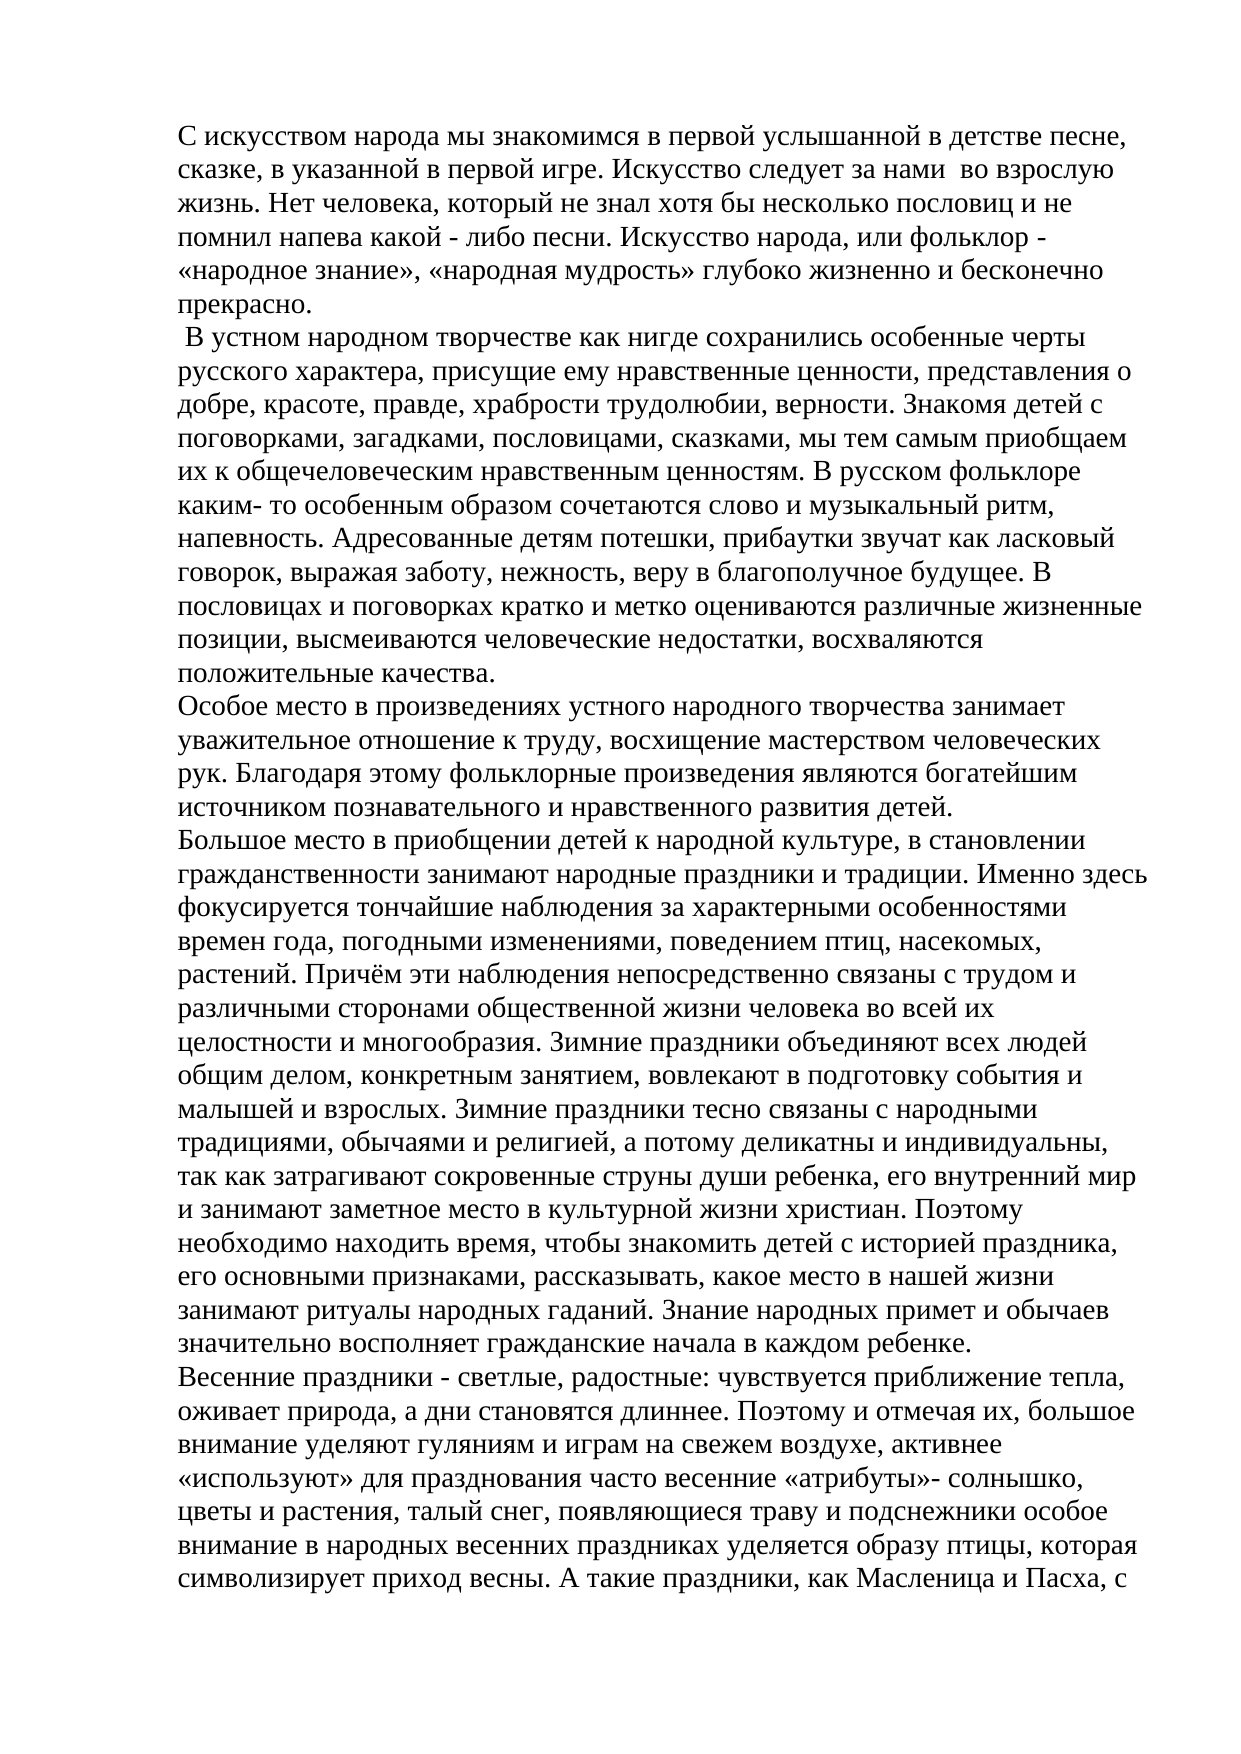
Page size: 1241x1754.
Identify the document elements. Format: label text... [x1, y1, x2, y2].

text С искусством народа мы знакомимся в первой услышанной в детстве песне, сказке, в указанной в первой игре. Искусство следует за нами во взрослую жизнь. Нет человека, который не знал хотя бы несколько пословиц и не помнил напева какой - либо песни. Искусство народа, или фольклор - «народное знание», «народная мудрость» глубоко жизненно и бесконечно прекрасно. [177, 118, 1152, 319]
text Особое место в произведениях устного народного творчества занимает уважительное отношение к труду, восхищение мастерством человеческих рук. Благодаря этому фольклорные произведения являются богатейшим источником познавательного и нравственного развития детей. [177, 688, 1152, 822]
text Большое место в приобщении детей к народной культуре, в становлении гражданственности занимают народные праздники и традиции. Именно здесь фокусируется тончайшие наблюдения за характерными особенностями времен года, погодными изменениями, поведением птиц, насекомых, растений. Причём эти наблюдения непосредственно связаны с трудом и различными сторонами общественной жизни человека во всей их целостности и многообразия. Зимние праздники объединяют всех людей общим делом, конкретным занятием, вовлекают в подготовку события и малышей и взрослых. Зимние праздники тесно связаны с народными традициями, обычаями и религией, а потому деликатны и индивидуальны, так как затрагивают сокровенные струны души ребенка, его внутренний мир и занимают заметное место в культурной жизни христиан. Поэтому необходимо находить время, чтобы знакомить детей с историей праздника, его основными признаками, рассказывать, какое место в нашей жизни занимают ритуалы народных гаданий. Знание народных примет и обычаев значительно восполняет гражданские начала в каждом ребенке. [177, 822, 1152, 1359]
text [177, 1359, 1152, 1594]
text В устном народном творчестве как нигде сохранились особенные черты русского характера, присущие ему нравственные ценности, представления о добре, красоте, правде, храбрости трудолюбии, верности. Знакомя детей с поговорками, загадками, пословицами, сказками, мы тем самым приобщаем их к общечеловеческим нравственным ценностям. В русском фольклоре каким- то особенным образом сочетаются слово и музыкальный ритм, напевность. Адресованные детям потешки, прибаутки звучат как ласковый говорок, выражая заботу, нежность, веру в благополучное будущее. В пословицах и поговорках кратко и метко оцениваются различные жизненные позиции, высмеиваются человеческие недостатки, восхваляются положительные качества. [177, 319, 1152, 688]
